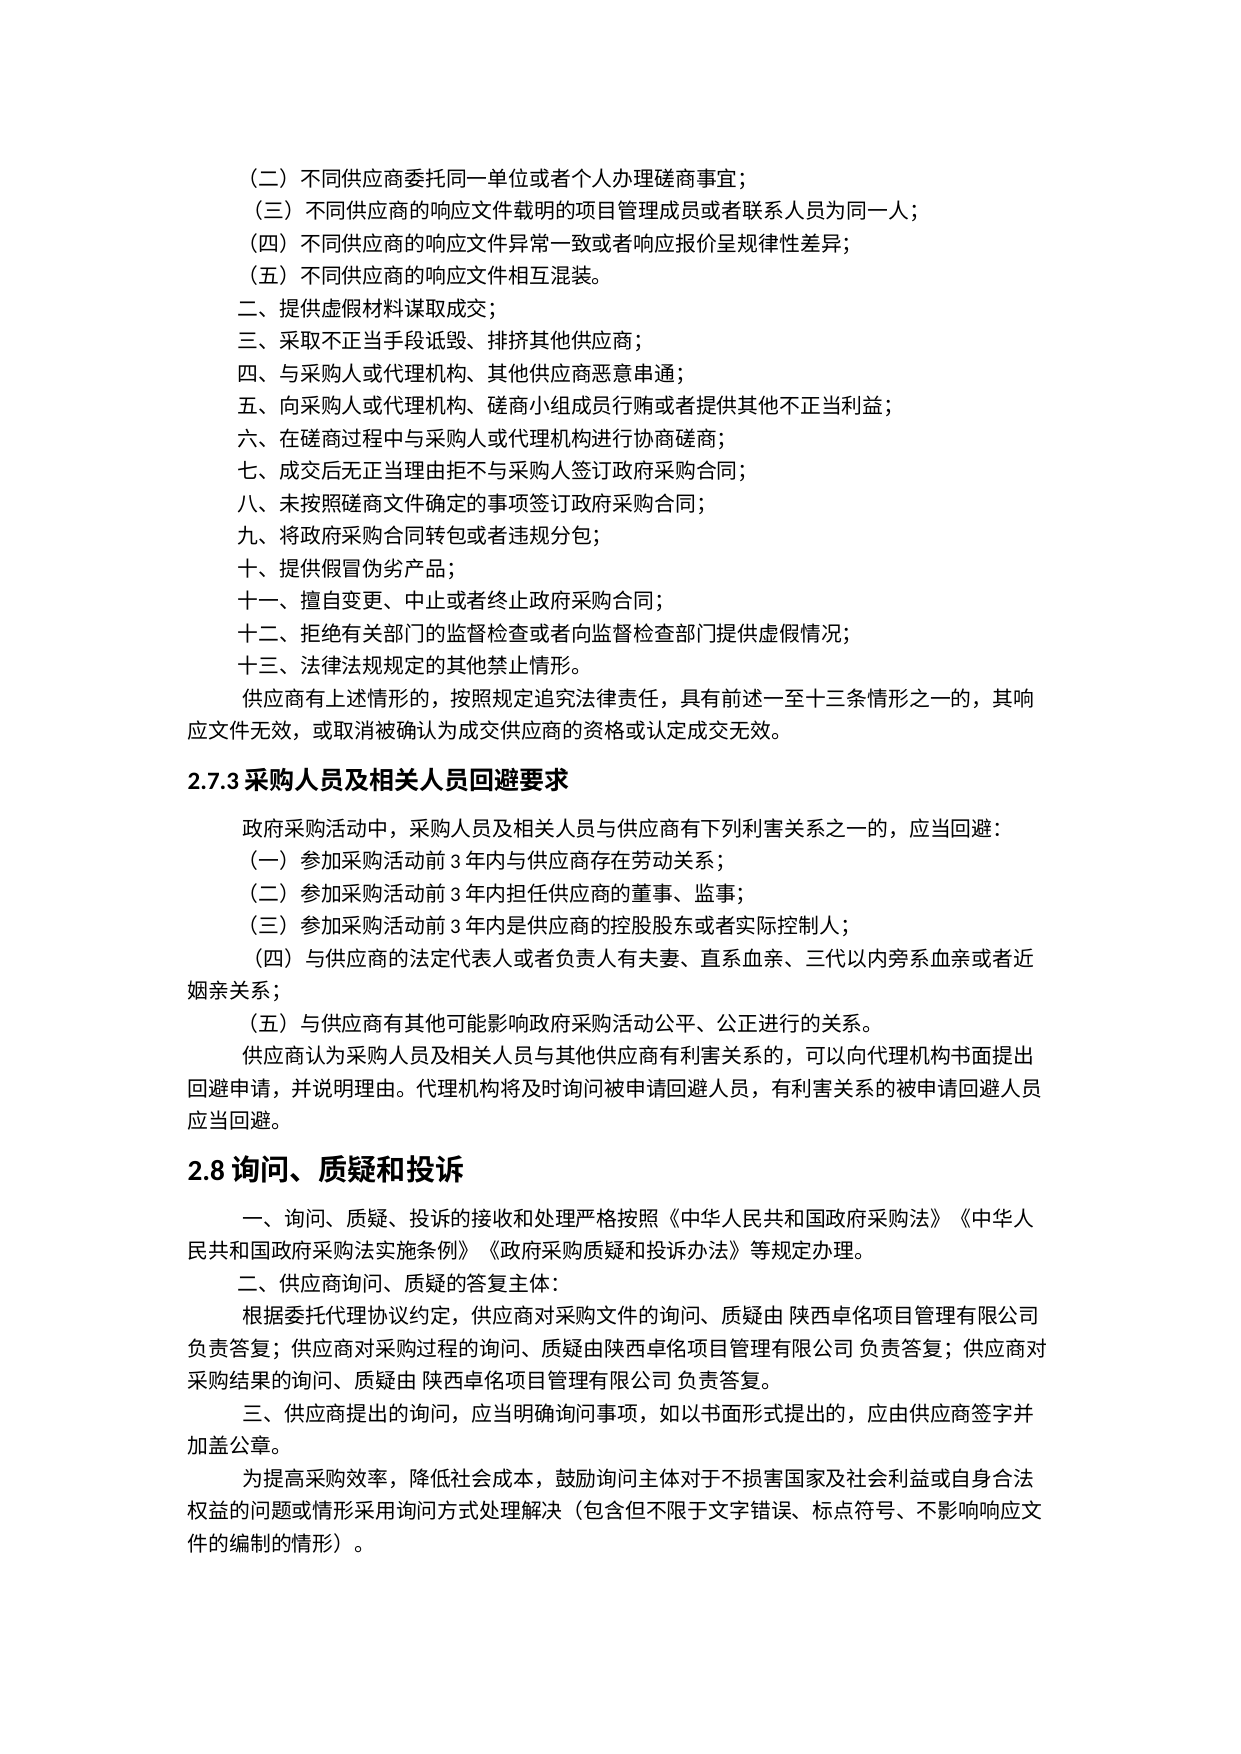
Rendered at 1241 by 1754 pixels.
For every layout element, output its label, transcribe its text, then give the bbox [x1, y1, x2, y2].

text （四）不同供应商的响应文件异常一致或者响应报价呈规律性差异； [187, 227, 1053, 259]
text 十二、拒绝有关部门的监督检查或者向监督检查部门提供虚假情况； [187, 617, 1053, 649]
text 二、提供虚假材料谋取成交； [187, 292, 1053, 324]
text 九、将政府采购合同转包或者违规分包； [187, 519, 1053, 552]
text （三）参加采购活动前3年内是供应商的控股股东或者实际控制人； [187, 909, 1053, 942]
text 根据委托代理协议约定，供应商对采购文件的询问、质疑由 陕西卓佲项目管理有限公司 负责答复；供应商对采购过程的询问、质疑由陕西卓佲项目管理有限公司 负责答复；供应商对采购结果的询问、质疑由 陕西卓佲项目管理有限公司 负责答复。 [187, 1299, 1053, 1397]
text （五）不同供应商的响应文件相互混装。 [187, 259, 1053, 292]
text （二）不同供应商委托同一单位或者个人办理磋商事宜； [187, 162, 1053, 194]
text （一）参加采购活动前3年内与供应商存在劳动关系； [187, 844, 1053, 877]
text 供应商有上述情形的，按照规定追究法律责任，具有前述一至十三条情形之一的，其响应文件无效，或取消被确认为成交供应商的资格或认定成交无效。 [187, 682, 1053, 747]
text 为提高采购效率，降低社会成本，鼓励询问主体对于不损害国家及社会利益或自身合法权益的问题或情形采用询问方式处理解决（包含但不限于文字错误、标点符号、不影响响应文件的编制的情形）。 [187, 1462, 1053, 1559]
text 七、成交后无正当理由拒不与采购人签订政府采购合同； [187, 454, 1053, 487]
text （三）不同供应商的响应文件载明的项目管理成员或者联系人员为同一人； [187, 194, 1053, 227]
text 2.7.3采购人员及相关人员回避要求 [187, 747, 1053, 812]
text 十一、擅自变更、中止或者终止政府采购合同； [187, 584, 1053, 617]
text 2.8询问、质疑和投诉 [187, 1137, 1053, 1202]
text 供应商认为采购人员及相关人员与其他供应商有利害关系的，可以向代理机构书面提出回避申请，并说明理由。代理机构将及时询问被申请回避人员，有利害关系的被申请回避人员应当回避。 [187, 1039, 1053, 1137]
text 三、供应商提出的询问，应当明确询问事项，如以书面形式提出的，应由供应商签字并加盖公章。 [187, 1397, 1053, 1462]
text 四、与采购人或代理机构、其他供应商恶意串通； [187, 357, 1053, 389]
text 二、供应商询问、质疑的答复主体： [187, 1267, 1053, 1299]
text 政府采购活动中，采购人员及相关人员与供应商有下列利害关系之一的，应当回避： [187, 812, 1053, 844]
text （四）与供应商的法定代表人或者负责人有夫妻、直系血亲、三代以内旁系血亲或者近姻亲关系； [187, 942, 1053, 1007]
text （五）与供应商有其他可能影响政府采购活动公平、公正进行的关系。 [187, 1007, 1053, 1039]
text 十、提供假冒伪劣产品； [187, 552, 1053, 584]
text 五、向采购人或代理机构、磋商小组成员行贿或者提供其他不正当利益； [187, 389, 1053, 422]
text 六、在磋商过程中与采购人或代理机构进行协商磋商； [187, 422, 1053, 454]
text 八、未按照磋商文件确定的事项签订政府采购合同； [187, 487, 1053, 519]
text （二）参加采购活动前3年内担任供应商的董事、监事； [187, 877, 1053, 909]
text 一、询问、质疑、投诉的接收和处理严格按照《中华人民共和国政府采购法》《中华人民共和国政府采购法实施条例》《政府采购质疑和投诉办法》等规定办理。 [187, 1202, 1053, 1267]
text 三、采取不正当手段诋毁、排挤其他供应商； [187, 324, 1053, 357]
text 十三、法律法规规定的其他禁止情形。 [187, 649, 1053, 682]
